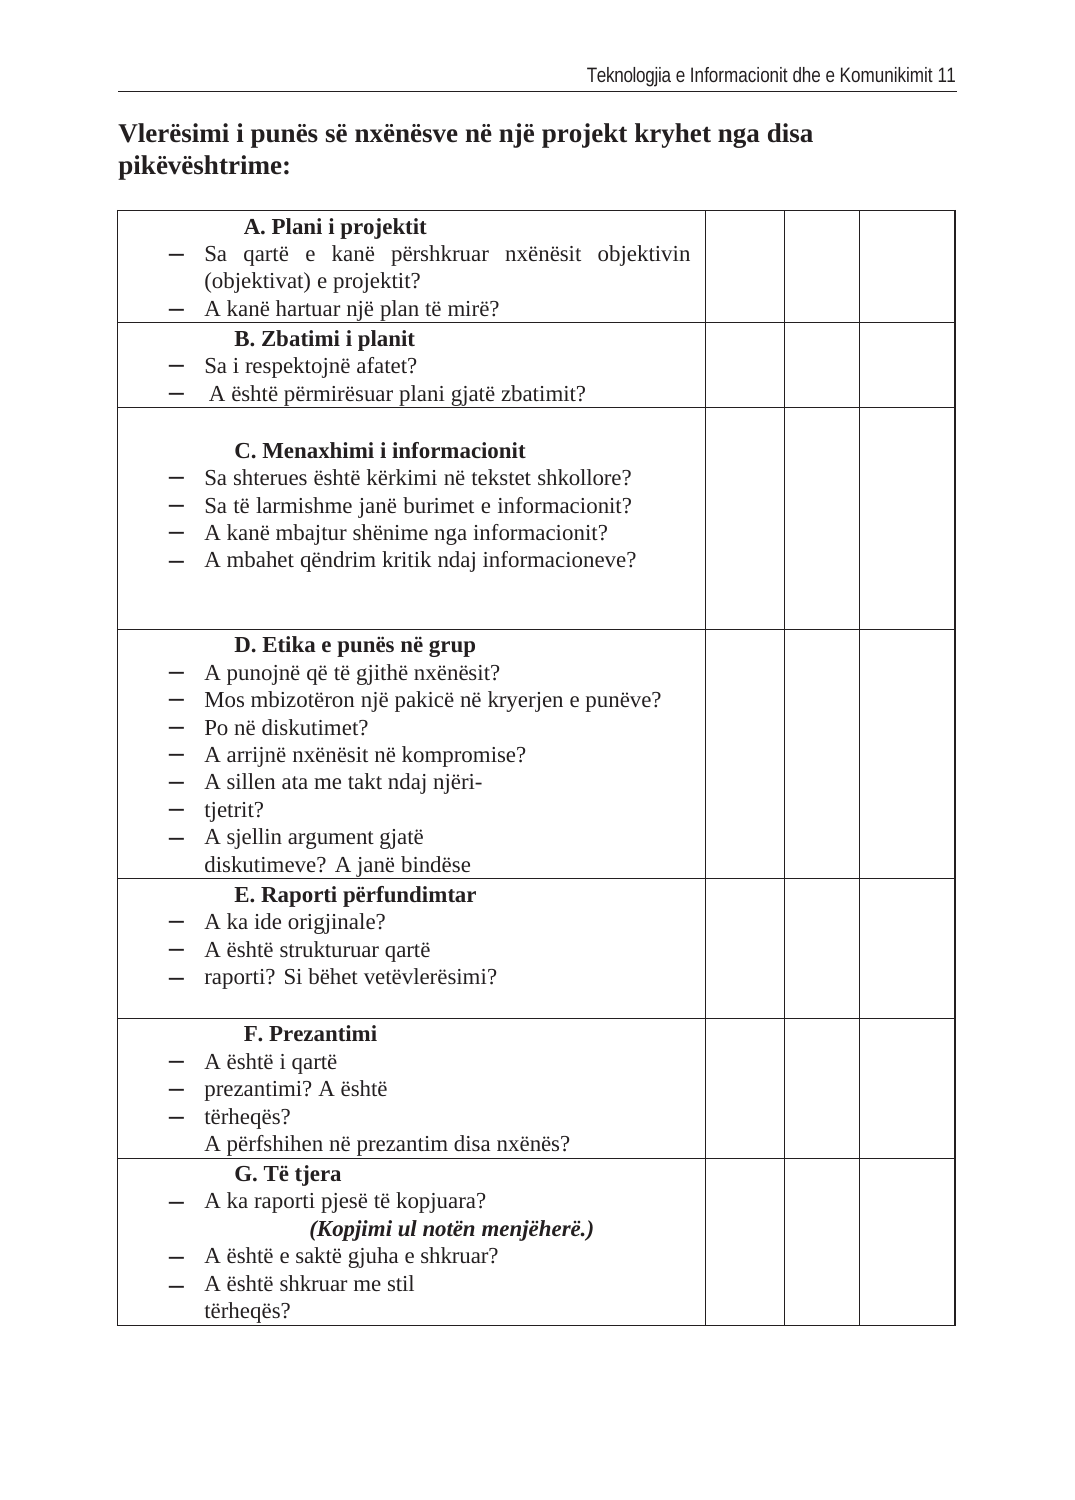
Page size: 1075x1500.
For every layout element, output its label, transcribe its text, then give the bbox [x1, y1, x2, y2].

table_cell [860, 323, 954, 407]
table_cell [860, 1159, 954, 1324]
table_cell [706, 1159, 784, 1324]
table_cell B. Zbatimi i planit Sa i respektojnë afatet? A është përmirësuar plani gjatë zbatimit? [191, 323, 705, 407]
table_cell [785, 408, 859, 629]
table_header [785, 211, 859, 322]
table_cell − − − [118, 1019, 191, 1157]
table_cell − − − − [118, 408, 191, 629]
table_header A. Plani i projektit Sa qartë e kanë përshkruar nxënësit objektivin (objektivat) e projektit? A kanë hartuar një plan të mirë? [191, 211, 705, 322]
table_cell E. Raporti përfundimtar A ka ide origjinale? A është strukturuar qartë raporti? Si bëhet vetëvlerësimi? [191, 879, 705, 1018]
table_cell [860, 1019, 954, 1157]
table_cell [860, 408, 954, 629]
table_cell [785, 323, 859, 407]
table_cell − − − [118, 879, 191, 1018]
table_cell F. Prezantimi A është i qartë prezantimi? A është tërheqës? A përfshihen në prezantim disa nxënës? [191, 1019, 705, 1157]
table_cell [860, 879, 954, 1018]
table_cell [785, 630, 859, 878]
table_cell − − [118, 323, 191, 407]
table_cell − − − − − − − [118, 630, 191, 878]
table_cell [706, 1019, 784, 1157]
table_cell [706, 879, 784, 1018]
table_cell − − − [118, 1159, 191, 1324]
table_header [706, 211, 784, 322]
table_cell [706, 630, 784, 878]
table_header − − [118, 211, 191, 322]
table_cell [785, 1019, 859, 1157]
table_cell [706, 323, 784, 407]
table_cell [785, 1159, 859, 1324]
table_cell G. Të tjera A ka raporti pjesë të kopjuara? (Kopjimi ul notën menjëherë.) A është e saktë gjuha e shkruar? A është shkruar me stil tërheqës? [191, 1159, 705, 1324]
table_header [860, 211, 954, 322]
table_cell D. Etika e punës në grup A punojnë që të gjithë nxënësit? Mos mbizotëron një pakicë në kryerjen e punëve? Po në diskutimet? A arrijnë nxënësit në kompromise? A sillen ata me takt ndaj njëri-tjetrit? A sjellin argument gjatë diskutimeve? A janë bindëse argumentet? [191, 630, 705, 878]
table_cell C. Menaxhimi i informacionit Sa shterues është kërkimi në tekstet shkollore? Sa të larmishme janë burimet e informacionit? A kanë mbajtur shënime nga informacionit? A mbahet qëndrim kritik ndaj informacioneve? [191, 408, 705, 629]
table_cell [785, 879, 859, 1018]
subtitle Vlerësimi i punës së nxënësve në një projekt kryhet nga disa pikëvështrime: [118, 118, 968, 180]
table_cell [860, 630, 954, 878]
table_cell [706, 408, 784, 629]
